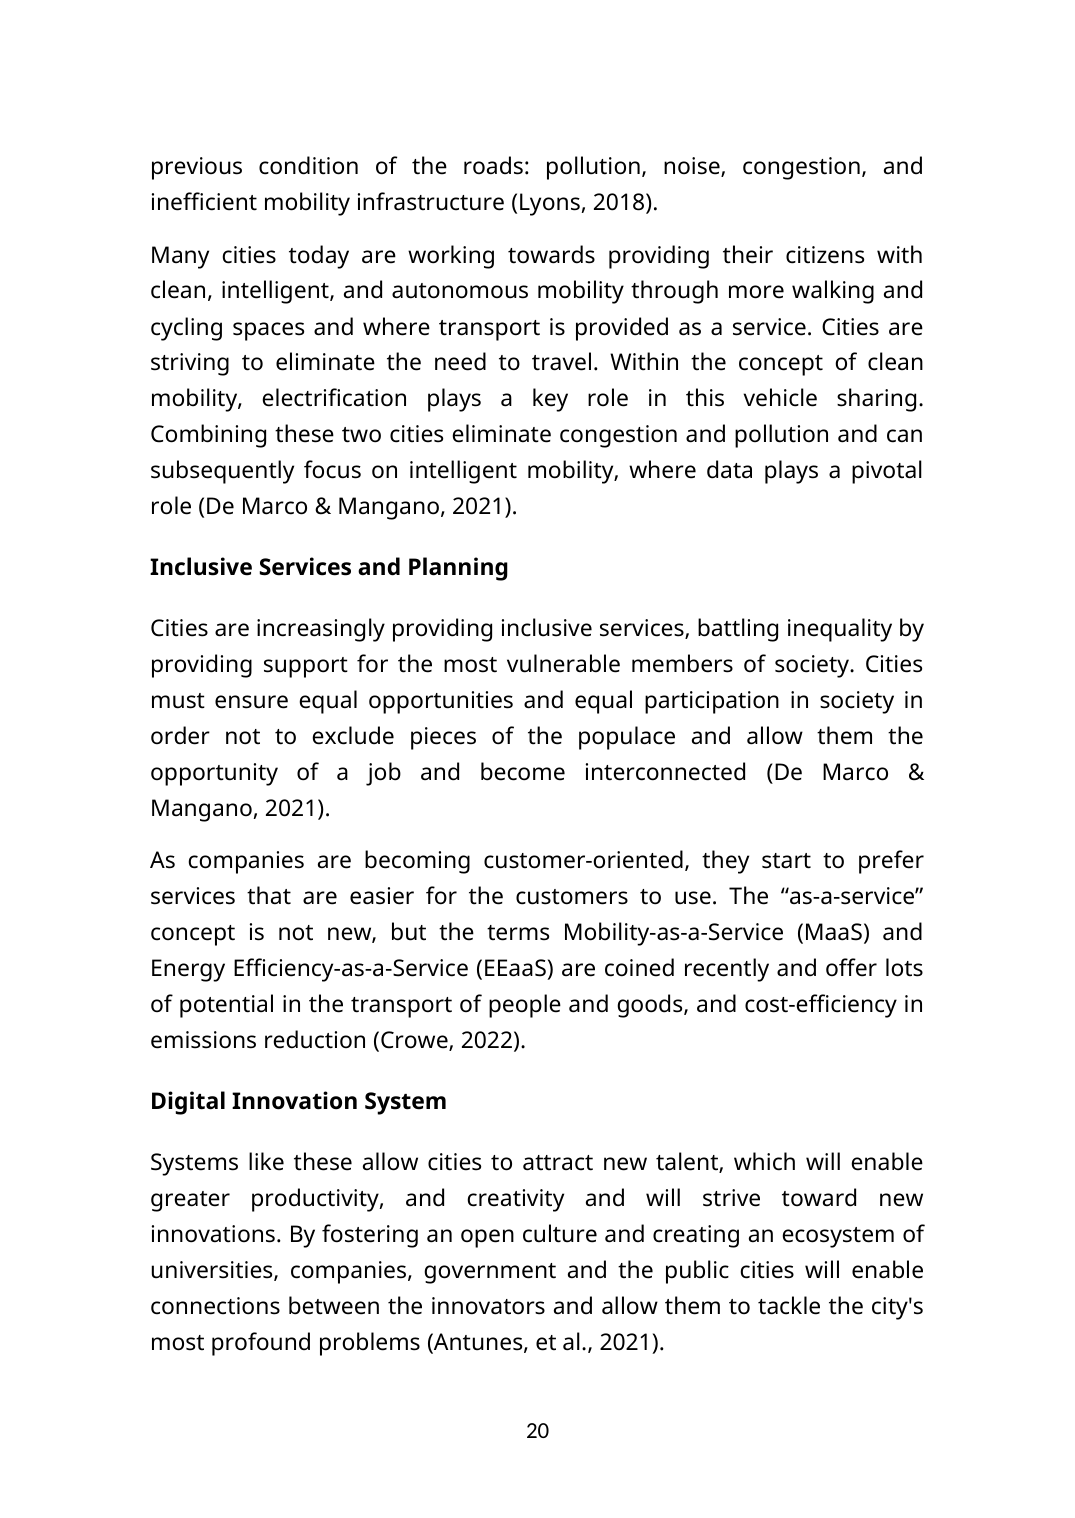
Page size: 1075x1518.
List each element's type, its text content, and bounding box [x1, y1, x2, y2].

text Cities are increasingly providing inclusive services, battling inequality by providing support for the most vulnerable members of society. Cities must ensure equal opportunities and equal participation in society in order not to exclude pieces of the populace and allow them the opportunity of a job and become interconnected (De Marco & Mangano, 2021). [150, 612, 925, 823]
subtitle Inclusive Services and Planning [150, 551, 925, 582]
subtitle Digital Innovation System [150, 1085, 925, 1116]
text Many cities today are working towards providing their citizens with clean, intelligent, and autonomous mobility through more walking and cycling spaces and where transport is provided as a service. Cities are striving to eliminate the need to travel. Within the concept of clean mobility, electrification plays a key role in this vehicle sharing. Combining these two cities eliminate congestion and pollution and can subsequently focus on intelligent mobility, where data plays a pivotal role (De Marco & Mangano, 2021). [150, 238, 925, 521]
text As companies are becoming customer-oriented, they start to prefer services that are easier for the customers to use. The “as-a-service” concept is not new, but the terms Mobility-as-a-Service (MaaS) and Energy Efficiency-as-a-Service (EEaaS) are coined recently and offer lots of potential in the transport of people and goods, and cost-efficiency in emissions reduction (Crowe, 2022). [150, 844, 925, 1055]
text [150, 150, 925, 217]
text Systems like these allow cities to attract new talent, which will enable greater productivity, and creativity and will strive toward new innovations. By fostering an open culture and creating an ecosystem of universities, companies, government and the public cities will enable connections between the innovators and allow them to tackle the city's most profound problems (Antunes, et al., 2021). [150, 1146, 925, 1357]
